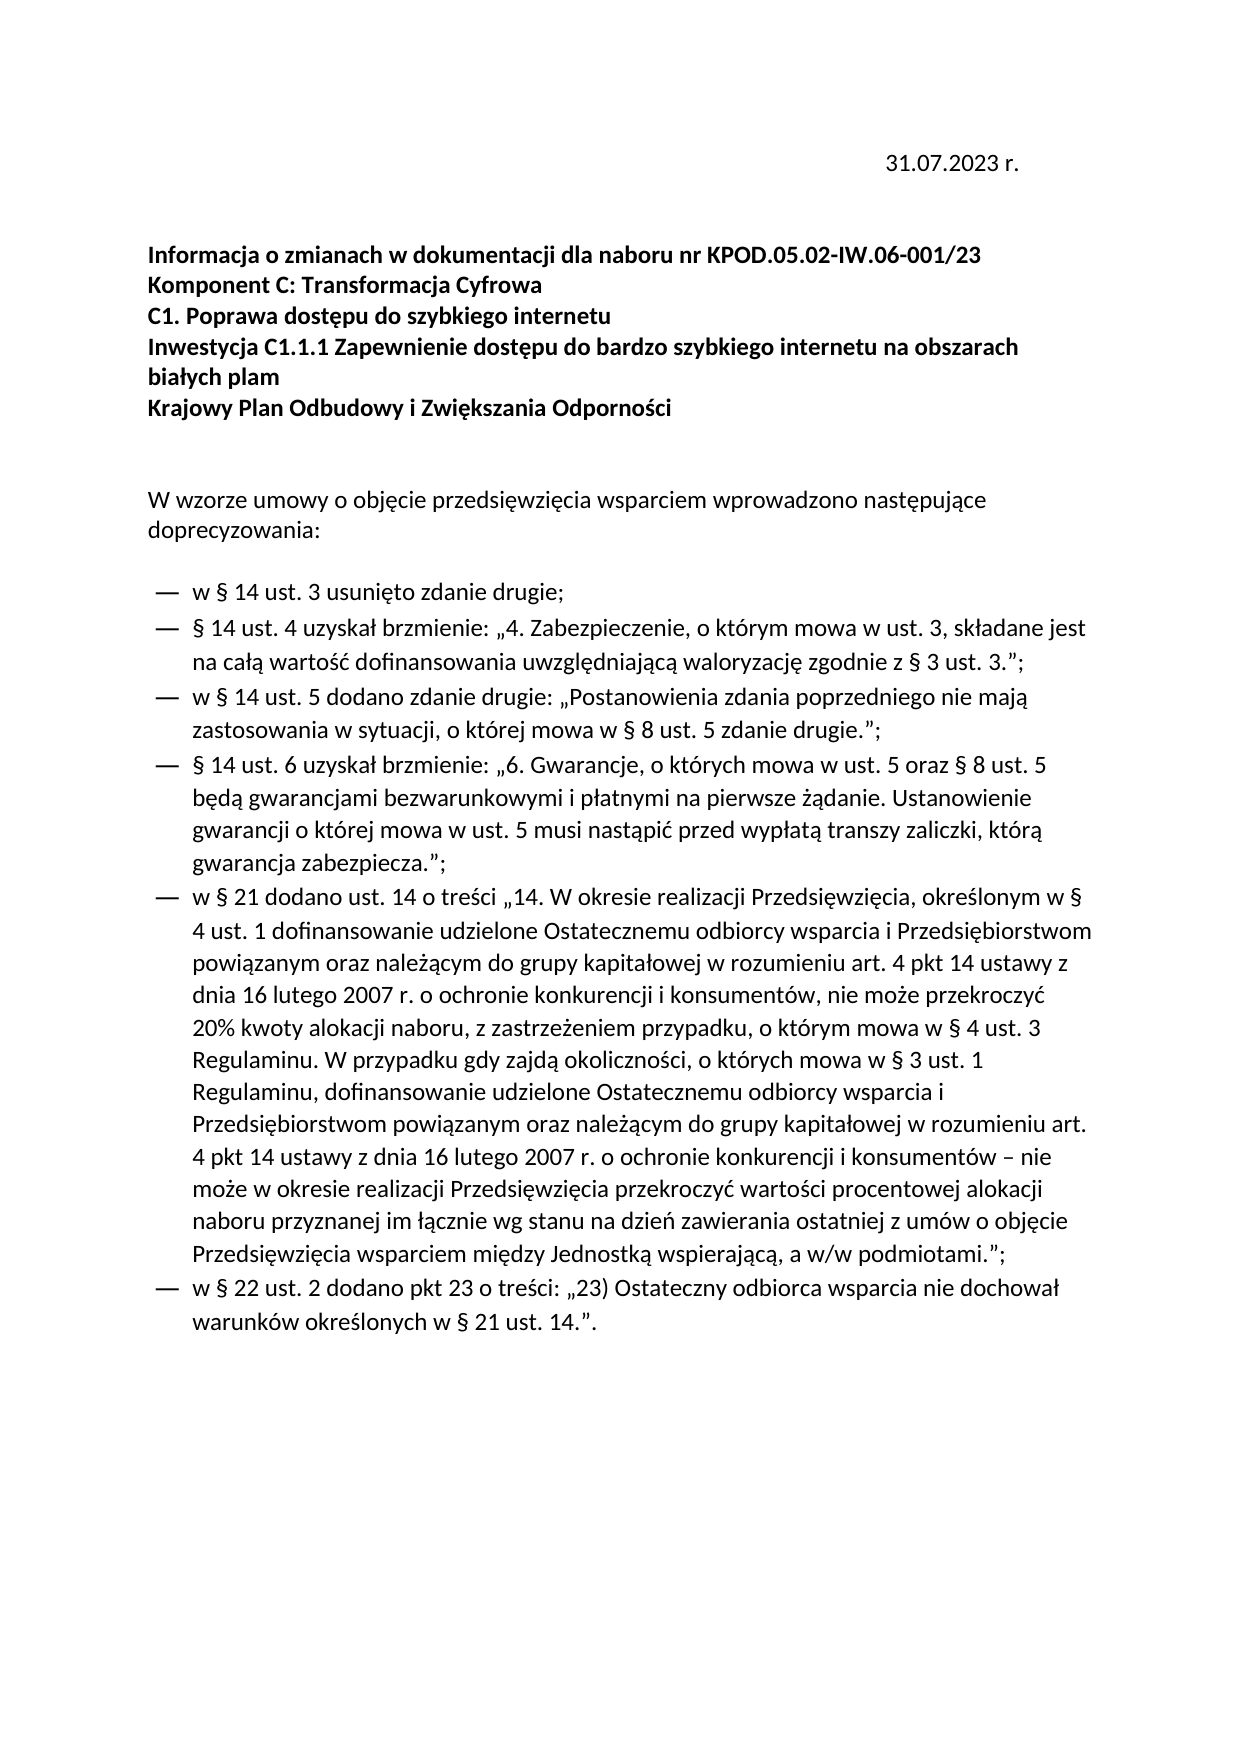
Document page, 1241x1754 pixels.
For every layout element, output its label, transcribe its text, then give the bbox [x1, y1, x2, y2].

text Informacja o zmianach w dokumentacji dla naboru nr KPOD.05.02-IW.06-001/23 [148, 239, 1093, 270]
list w § 14 ust. 3 usunięto zdanie drugie; [154, 574, 1093, 608]
text Komponent C: Transformacja Cyfrowa [148, 270, 1093, 300]
text Krajowy Plan Odbudowy i Zwiększania Odporności [148, 392, 1093, 422]
text 31.07.2023 r. [148, 148, 1093, 178]
list § 14 ust. 6 uzyskał brzmienie: „6. Gwarancje, o których mowa w ust. 5 oraz § 8 ust. 5 będą gwarancjami bezwarunkowymi i płatnymi na pierwsze żądanie. Ustanowienie gwarancji o której mowa w ust. 5 musi nastąpić przed wypłatą transzy zaliczki, którą gwarancja zabezpiecza.”; [154, 746, 1093, 877]
list w § 21 dodano ust. 14 o treści „14. W okresie realizacji Przedsięwzięcia, określonym w § 4 ust. 1 dofinansowanie udzielone Ostatecznemu odbiorcy wsparcia i Przedsiębiorstwom powiązanym oraz należącym do grupy kapitałowej w rozumieniu art. 4 pkt 14 ustawy z dnia 16 lutego 2007 r. o ochronie konkurencji i konsumentów, nie może przekroczyć 20% kwoty alokacji naboru, z zastrzeżeniem przypadku, o którym mowa w § 4 ust. 3 Regulaminu. W przypadku gdy zajdą okoliczności, o których mowa w § 3 ust. 1 Regulaminu, dofinansowanie udzielone Ostatecznemu odbiorcy wsparcia i Przedsiębiorstwom powiązanym oraz należącym do grupy kapitałowej w rozumieniu art. 4 pkt 14 ustawy z dnia 16 lutego 2007 r. o ochronie konkurencji i konsumentów – nie może w okresie realizacji Przedsięwzięcia przekroczyć wartości procentowej alokacji naboru przyznanej im łącznie wg stanu na dzień zawierania ostatniej z umów o objęcie Przedsięwzięcia wsparciem między Jednostką wspierającą, a w/w podmiotami.”; [154, 879, 1093, 1268]
text W wzorze umowy o objęcie przedsięwzięcia wsparciem wprowadzono następujące doprecyzowania: [148, 484, 1093, 545]
list § 14 ust. 4 uzyskał brzmienie: „4. Zabezpieczenie, o którym mowa w ust. 3, składane jest na całą wartość dofinansowania uwzględniającą waloryzację zgodnie z § 3 ust. 3.”; [154, 610, 1093, 676]
text Inwestycja C1.1.1 Zapewnienie dostępu do bardzo szybkiego internetu na obszarach białych plam [148, 331, 1093, 392]
list w § 22 ust. 2 dodano pkt 23 o treści: „23) Ostateczny odbiorca wsparcia nie dochował warunków określonych w § 21 ust. 14.”. [154, 1270, 1093, 1336]
text C1. Poprawa dostępu do szybkiego internetu [148, 300, 1093, 331]
list w § 14 ust. 5 dodano zdanie drugie: „Postanowienia zdania poprzedniego nie mają zastosowania w sytuacji, o której mowa w § 8 ust. 5 zdanie drugie.”; [154, 678, 1093, 744]
